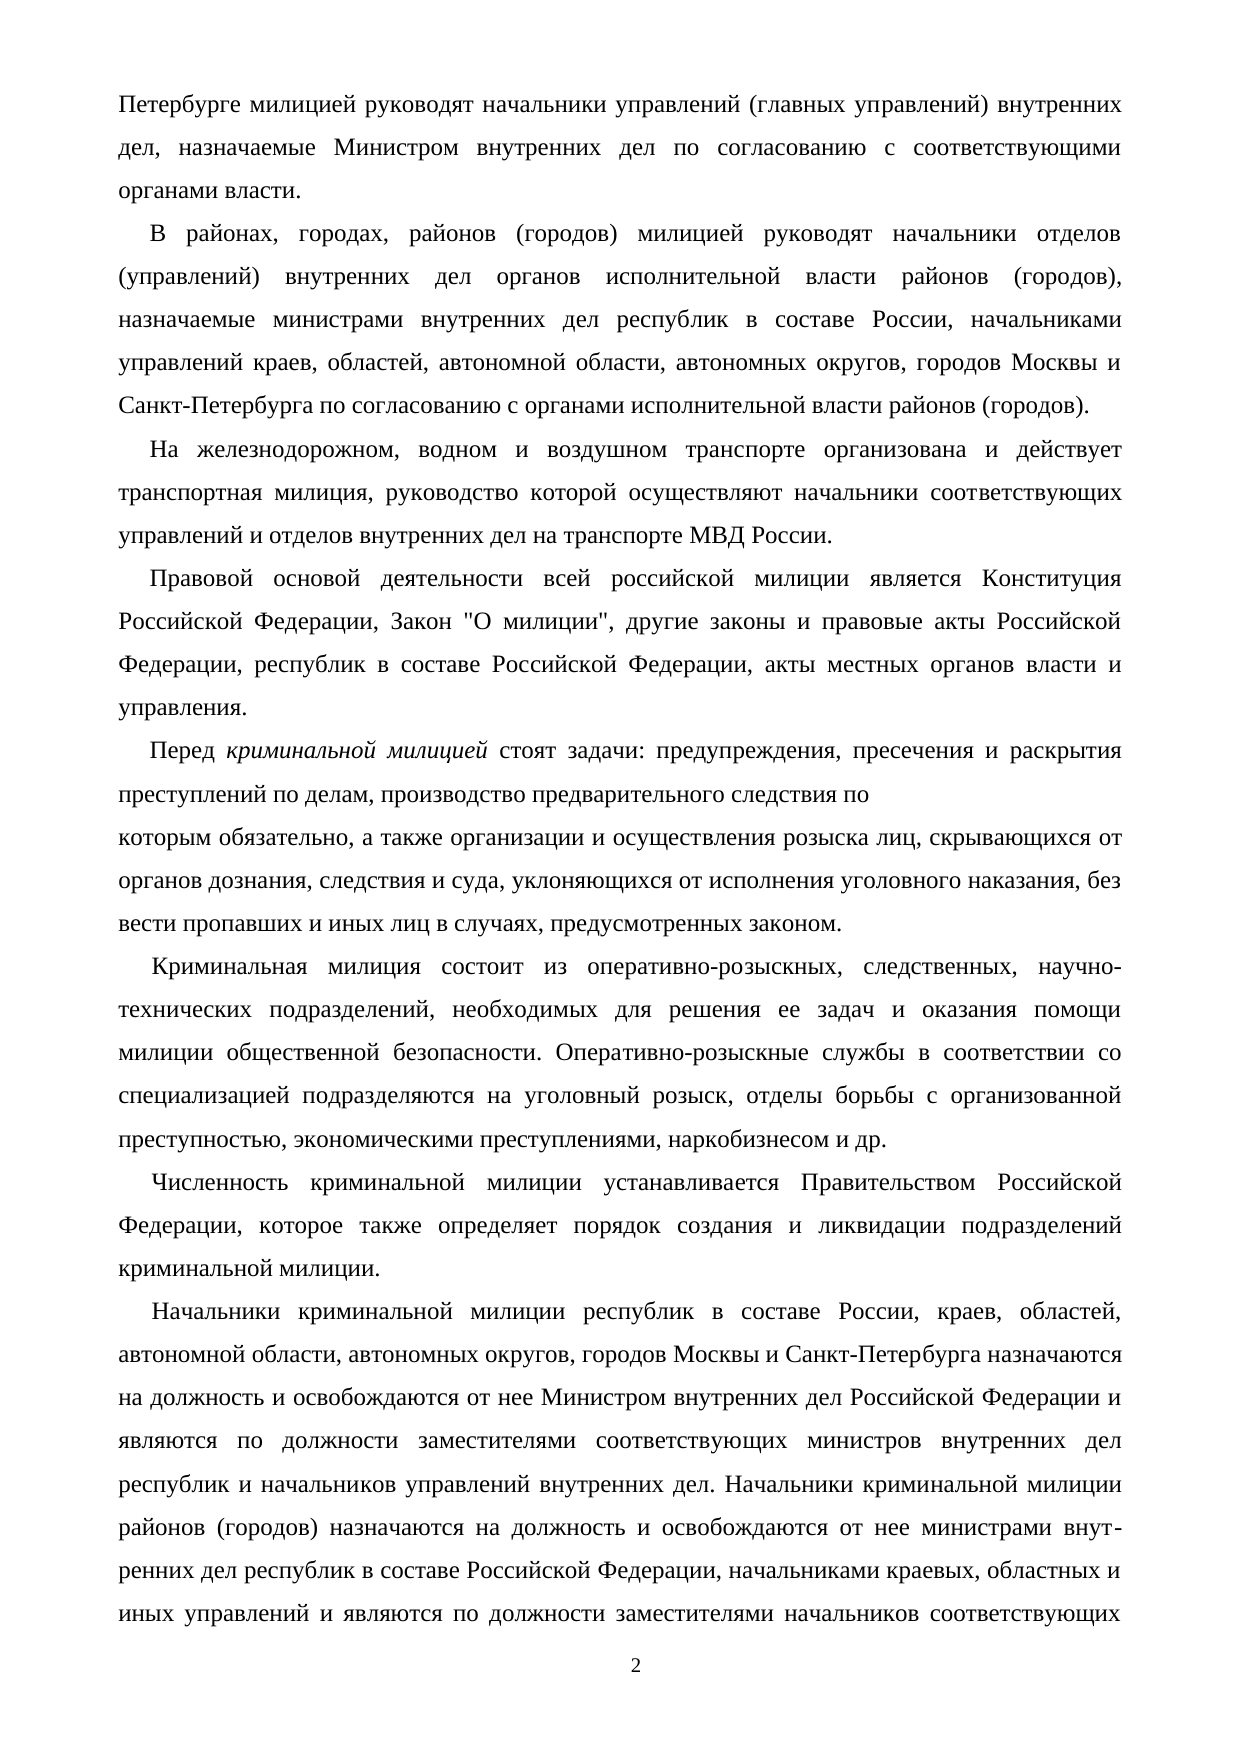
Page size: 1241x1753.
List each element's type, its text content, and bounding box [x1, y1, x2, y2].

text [118, 1296, 1122, 1627]
text На железнодорожном, водном и воздушном транспорте организована и действует транспортная милиция, руководство которой осуществляют начальники соответствующих управлений и отделов внутренних дел на транспорте МВД России. [118, 434, 1122, 549]
text которым обязательно, а также организации и осуществления розыска лиц, скрывающихся от органов дознания, следствия и суда, уклоняющихся от исполнения уголовного наказания, без вести пропавших и иных лиц в случаях, предусмотренных законом. [118, 822, 1122, 937]
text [118, 89, 1122, 204]
text Криминальная милиция состоит из оперативно-розыскных, следственных, научно-технических подразделений, необходимых для решения ее задач и оказания помощи милиции общественной безопасности. Оперативно-розыскные службы в соответствии со специализацией подразделяются на уголовный розыск, отделы борьбы с организованной преступностью, экономическими преступлениями, наркобизнесом и др. [118, 951, 1122, 1152]
text В районах, городах, районов (городов) милицией руководят начальники отделов (управлений) внутренних дел органов исполнительной власти районов (городов), назначаемые министрами внутренних дел республик в составе России, начальниками управлений краев, областей, автономной области, автономных округов, городов Москвы и Санкт-Петербурга по согласованию с органами исполнительной власти районов (городов). [118, 218, 1122, 419]
text Перед криминальной милицией стоят задачи: предупреждения, пресечения и раскрытия преступлений по делам, производство предварительного следствия по [118, 736, 1122, 807]
text Правовой основой деятельности всей российской милиции является Конституция Российской Федерации, Закон "О милиции", другие законы и правовые акты Российской Федерации, республик в составе Российской Федерации, акты местных органов власти и управления. [118, 563, 1122, 721]
text Численность криминальной милиции устанавливается Правительством Российской Федерации, которое также определяет порядок создания и ликвидации подразделений криминальной милиции. [118, 1167, 1122, 1282]
